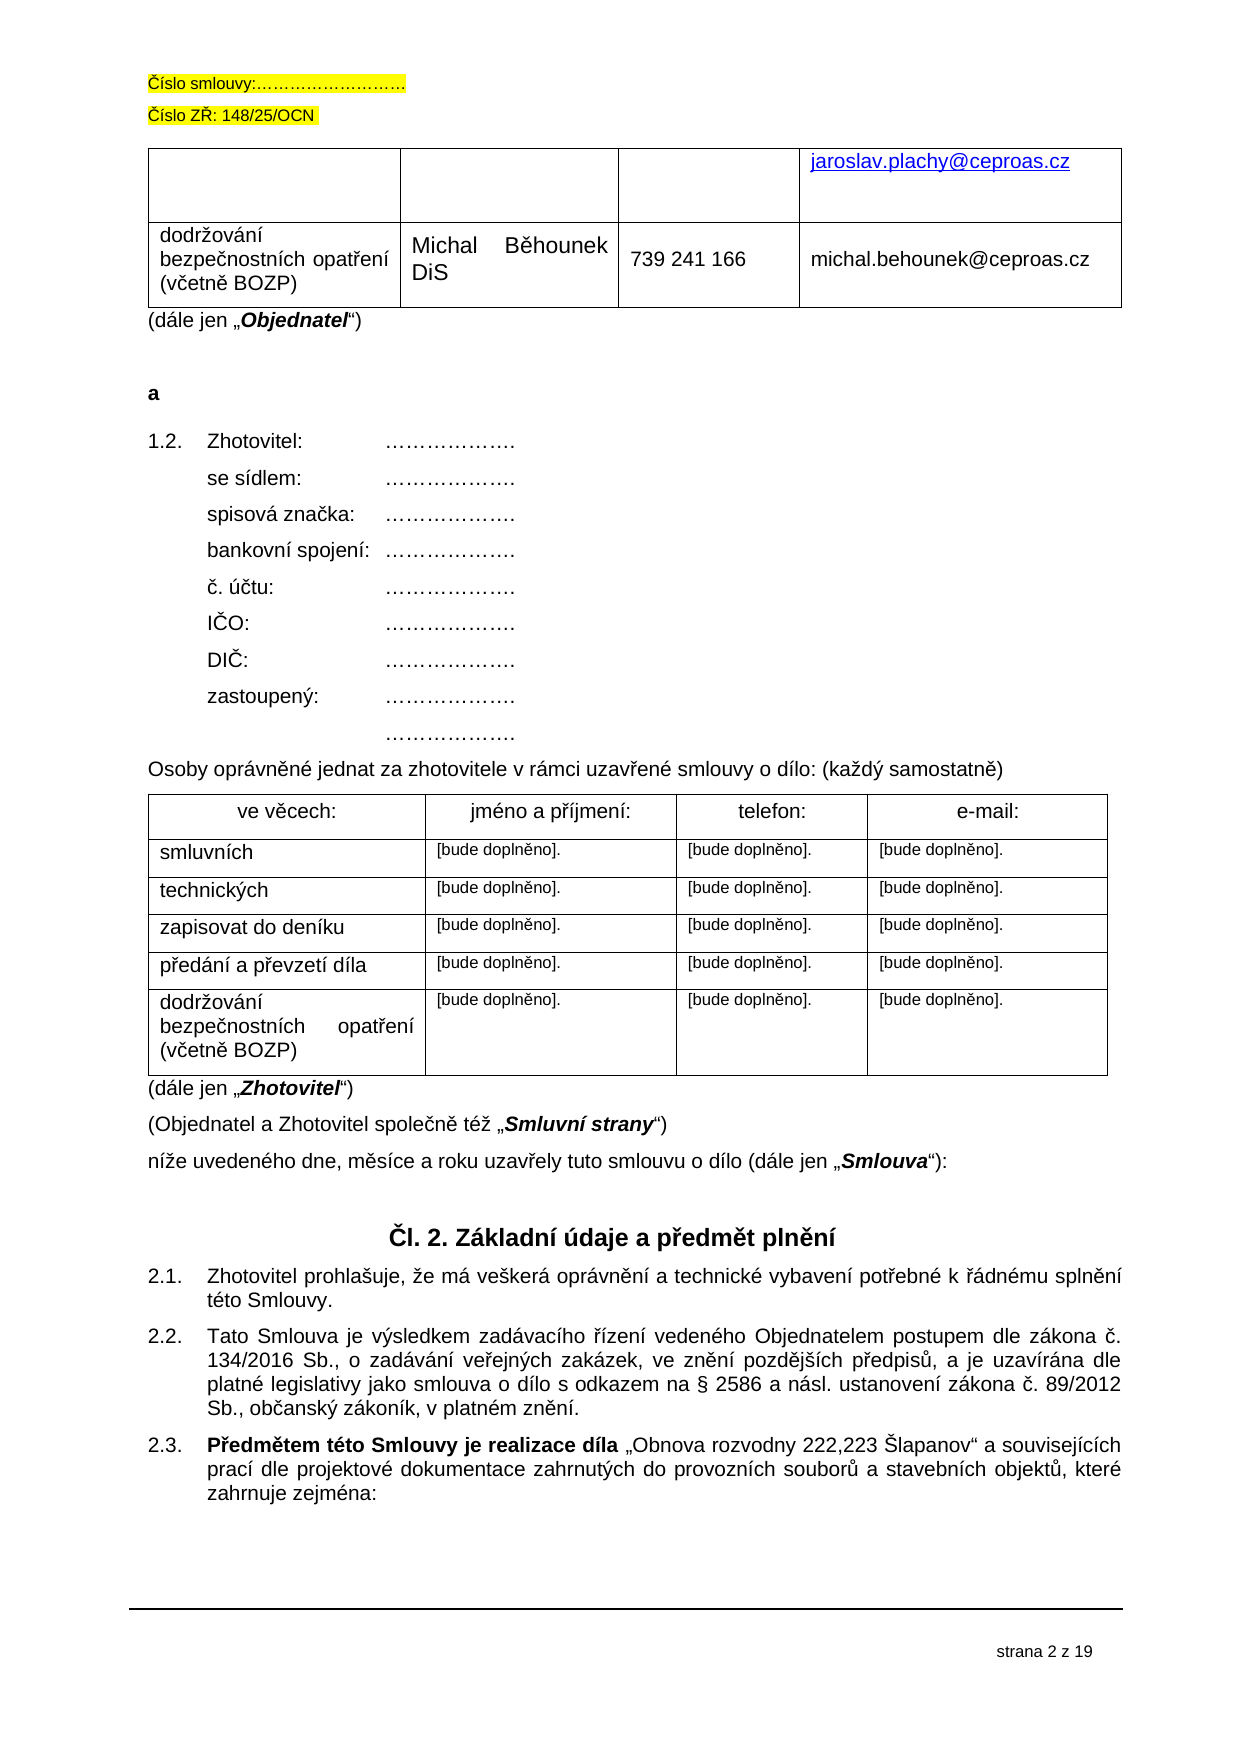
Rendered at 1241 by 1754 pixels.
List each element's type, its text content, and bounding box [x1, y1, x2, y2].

table_header jméno a příjmení: [426, 795, 676, 839]
table_cell dodržování bezpečnostních opatření (včetně BOZP) [149, 223, 400, 307]
text (dále jen „Objednatel“) [148, 308, 1122, 332]
text DIČ: ………………. [177, 648, 1122, 672]
table_cell předání a převzetí díla [149, 953, 425, 989]
table_cell michal.behounek@ceproas.cz [800, 223, 1121, 307]
table_cell [bude doplněno]. [868, 878, 1107, 914]
text IČO: ………………. [177, 611, 1122, 635]
table_cell [bude doplněno]. [868, 990, 1107, 1074]
text bankovní spojení: ………………. [177, 538, 1122, 562]
table_cell [bude doplněno]. [868, 840, 1107, 877]
table_header telefon: [677, 795, 867, 839]
text Základní údaje a předmět plnění [102, 1222, 1122, 1251]
table_cell [bude doplněno]. [868, 915, 1107, 952]
table_cell [bude doplněno]. [426, 953, 676, 989]
text Osoby oprávněné jednat za zhotovitele v rámci uzavřené smlouvy o dílo: (každý samostatně) [148, 757, 1122, 781]
text Tato Smlouva je výsledkem zadávacího řízení vedeného Objednatelem postupem dle zákona č. 134/2016 Sb., o zadávání veřejných zakázek, ve znění pozdějších předpisů, a je uzavírána dle platné legislativy jako smlouva o dílo s odkazem na § 2586 a násl. ustanovení zákona č. 89/2012 Sb., občanský zákoník, v platném znění. [148, 1324, 1122, 1420]
table_cell [bude doplněno]. [426, 915, 676, 952]
list (Objednatel a Zhotovitel společně též „Smluvní strany“) [148, 1112, 1122, 1136]
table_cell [149, 149, 400, 222]
list (dále jen „Zhotovitel“) [148, 1076, 1122, 1099]
text ………………. [148, 721, 1122, 744]
table_cell [bude doplněno]. [426, 878, 676, 914]
table_cell [bude doplněno]. [868, 953, 1107, 989]
list níže uvedeného dne, měsíce a roku uzavřely tuto smlouvu o dílo (dále jen „Smlouva“): [148, 1148, 1122, 1172]
text Zhotovitel prohlašuje, že má veškerá oprávnění a technické vybavení potřebné k řádnému splnění této Smlouvy. [148, 1264, 1122, 1312]
table_header ve věcech: [149, 795, 425, 839]
text a [148, 381, 1122, 405]
table_cell dodržování bezpečnostních opatření (včetně BOZP) [149, 990, 425, 1074]
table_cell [401, 149, 618, 222]
table_cell [bude doplněno]. [677, 878, 867, 914]
text zastoupený: ………………. [177, 684, 1122, 708]
text Předmětem této Smlouvy je realizace díla „Obnova rozvodny 222,223 Šlapanov“ a souvisejících prací dle projektové dokumentace zahrnutých do provozních souborů a stavebních objektů, které zahrnuje zejména: [148, 1432, 1122, 1504]
table_cell zapisovat do deníku [149, 915, 425, 952]
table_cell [619, 149, 799, 222]
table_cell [800, 149, 1121, 222]
table_cell Michal Běhounek DiS [401, 223, 618, 307]
table_cell [bude doplněno]. [426, 840, 676, 877]
text č. účtu: ………………. [177, 575, 1122, 599]
table_cell 739 241 166 [619, 223, 799, 307]
table_cell technických [149, 878, 425, 914]
text spisová značka: ………………. [177, 502, 1122, 526]
text Zhotovitel: ………………. [148, 429, 1122, 453]
table_header e-mail: [868, 795, 1107, 839]
table_cell smluvních [149, 840, 425, 877]
table_cell [bude doplněno]. [677, 915, 867, 952]
table_cell [bude doplněno]. [677, 953, 867, 989]
table_cell [bude doplněno]. [677, 840, 867, 877]
table_cell [bude doplněno]. [426, 990, 676, 1074]
table_cell [bude doplněno]. [677, 990, 867, 1074]
list se sídlem: ………………. [207, 465, 1122, 489]
